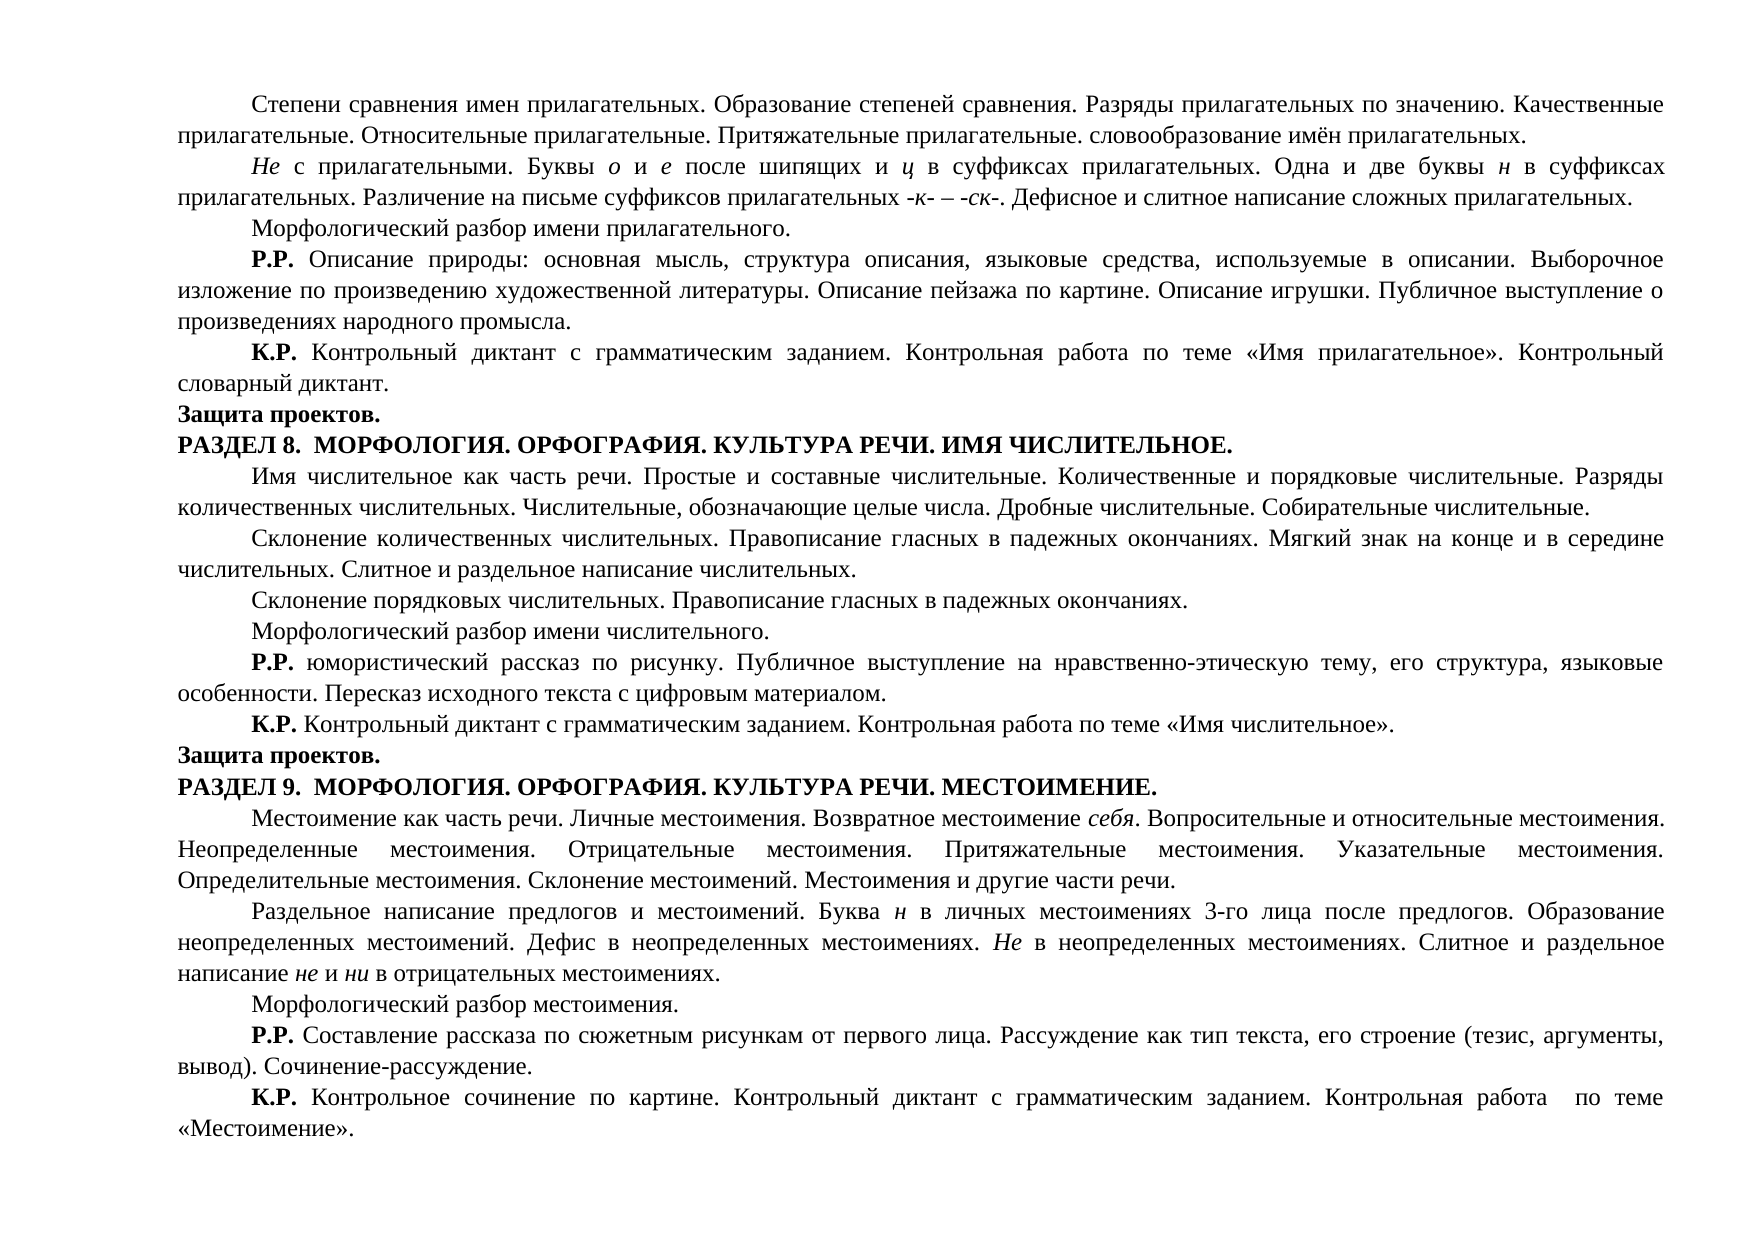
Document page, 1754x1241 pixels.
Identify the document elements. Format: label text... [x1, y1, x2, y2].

text К.Р. Контрольный диктант с грамматическим заданием. Контрольная работа по теме «Имя прилагательное». Контрольный словарный диктант. [177, 337, 1665, 397]
text Морфологический разбор имени прилагательного. [177, 213, 1665, 242]
text Не с прилагательными. Буквы о и е после шипящих и ц в суффиксах прилагательных. Одна и две буквы н в суффиксах прилагательных. Различение на письме суффиксов прилагательных -к- – -ск-. Дефисное и слитное написание сложных прилагательных. [177, 151, 1665, 211]
text Р.Р. Составление рассказа по сюжетным рисункам от первого лица. Рассуждение как тип текста, его строение (тезис, аргументы, вывод). Сочинение-рассуждение. [177, 1020, 1665, 1080]
text Степени сравнения имен прилагательных. Образование степеней сравнения. Разряды прилагательных по значению. Качественные прилагательные. Относительные прилагательные. Притяжательные прилагательные. словообразование имён прилагательных. [177, 89, 1665, 148]
text Склонение количественных числительных. Правописание гласных в падежных окончаниях. Мягкий знак на конце и в середине числительных. Слитное и раздельное написание числительных. [177, 523, 1665, 583]
text Защита проектов. [177, 741, 1665, 769]
text Защита проектов. [177, 399, 1665, 428]
text РАЗДЕЛ 8. МОРФОЛОГИЯ. ОРФОГРАФИЯ. КУЛЬТУРА РЕЧИ. ИМЯ ЧИСЛИТЕЛЬНОЕ. [177, 430, 1665, 459]
text РАЗДЕЛ 9. МОРФОЛОГИЯ. ОРФОГРАФИЯ. КУЛЬТУРА РЕЧИ. МЕСТОИМЕНИЕ. [177, 772, 1665, 800]
text Морфологический разбор местоимения. [177, 989, 1665, 1018]
text К.Р. Контрольный диктант с грамматическим заданием. Контрольная работа по теме «Имя числительное». [177, 709, 1665, 738]
text Р.Р. юмористический рассказ по рисунку. Публичное выступление на нравственно-этическую тему, его структура, языковые особенности. Пересказ исходного текста с цифровым материалом. [177, 647, 1665, 707]
text Раздельное написание предлогов и местоимений. Буква н в личных местоимениях 3-го лица после предлогов. Образование неопределенных местоимений. Дефис в неопределенных местоимениях. Не в неопределенных местоимениях. Слитное и раздельное написание не и ни в отрицательных местоимениях. [177, 896, 1665, 987]
text Р.Р. Описание природы: основная мысль, структура описания, языковые средства, используемые в описании. Выборочное изложение по произведению художественной литературы. Описание пейзажа по картине. Описание игрушки. Публичное выступление о произведениях народного промысла. [177, 244, 1665, 335]
text Морфологический разбор имени числительного. [177, 616, 1665, 645]
text К.Р. Контрольное сочинение по картине. Контрольный диктант с грамматическим заданием. Контрольная работа по теме «Местоимение». [177, 1082, 1665, 1142]
text Склонение порядковых числительных. Правописание гласных в падежных окончаниях. [177, 585, 1665, 614]
text Местоимение как часть речи. Личные местоимения. Возвратное местоимение себя. Вопросительные и относительные местоимения. Неопределенные местоимения. Отрицательные местоимения. Притяжательные местоимения. Указательные местоимения. Определительные местоимения. Склонение местоимений. Местоимения и другие части речи. [177, 803, 1665, 893]
text Имя числительное как часть речи. Простые и составные числительные. Количественные и порядковые числительные. Разряды количественных числительных. Числительные, обозначающие целые числа. Дробные числительные. Собирательные числительные. [177, 461, 1665, 521]
